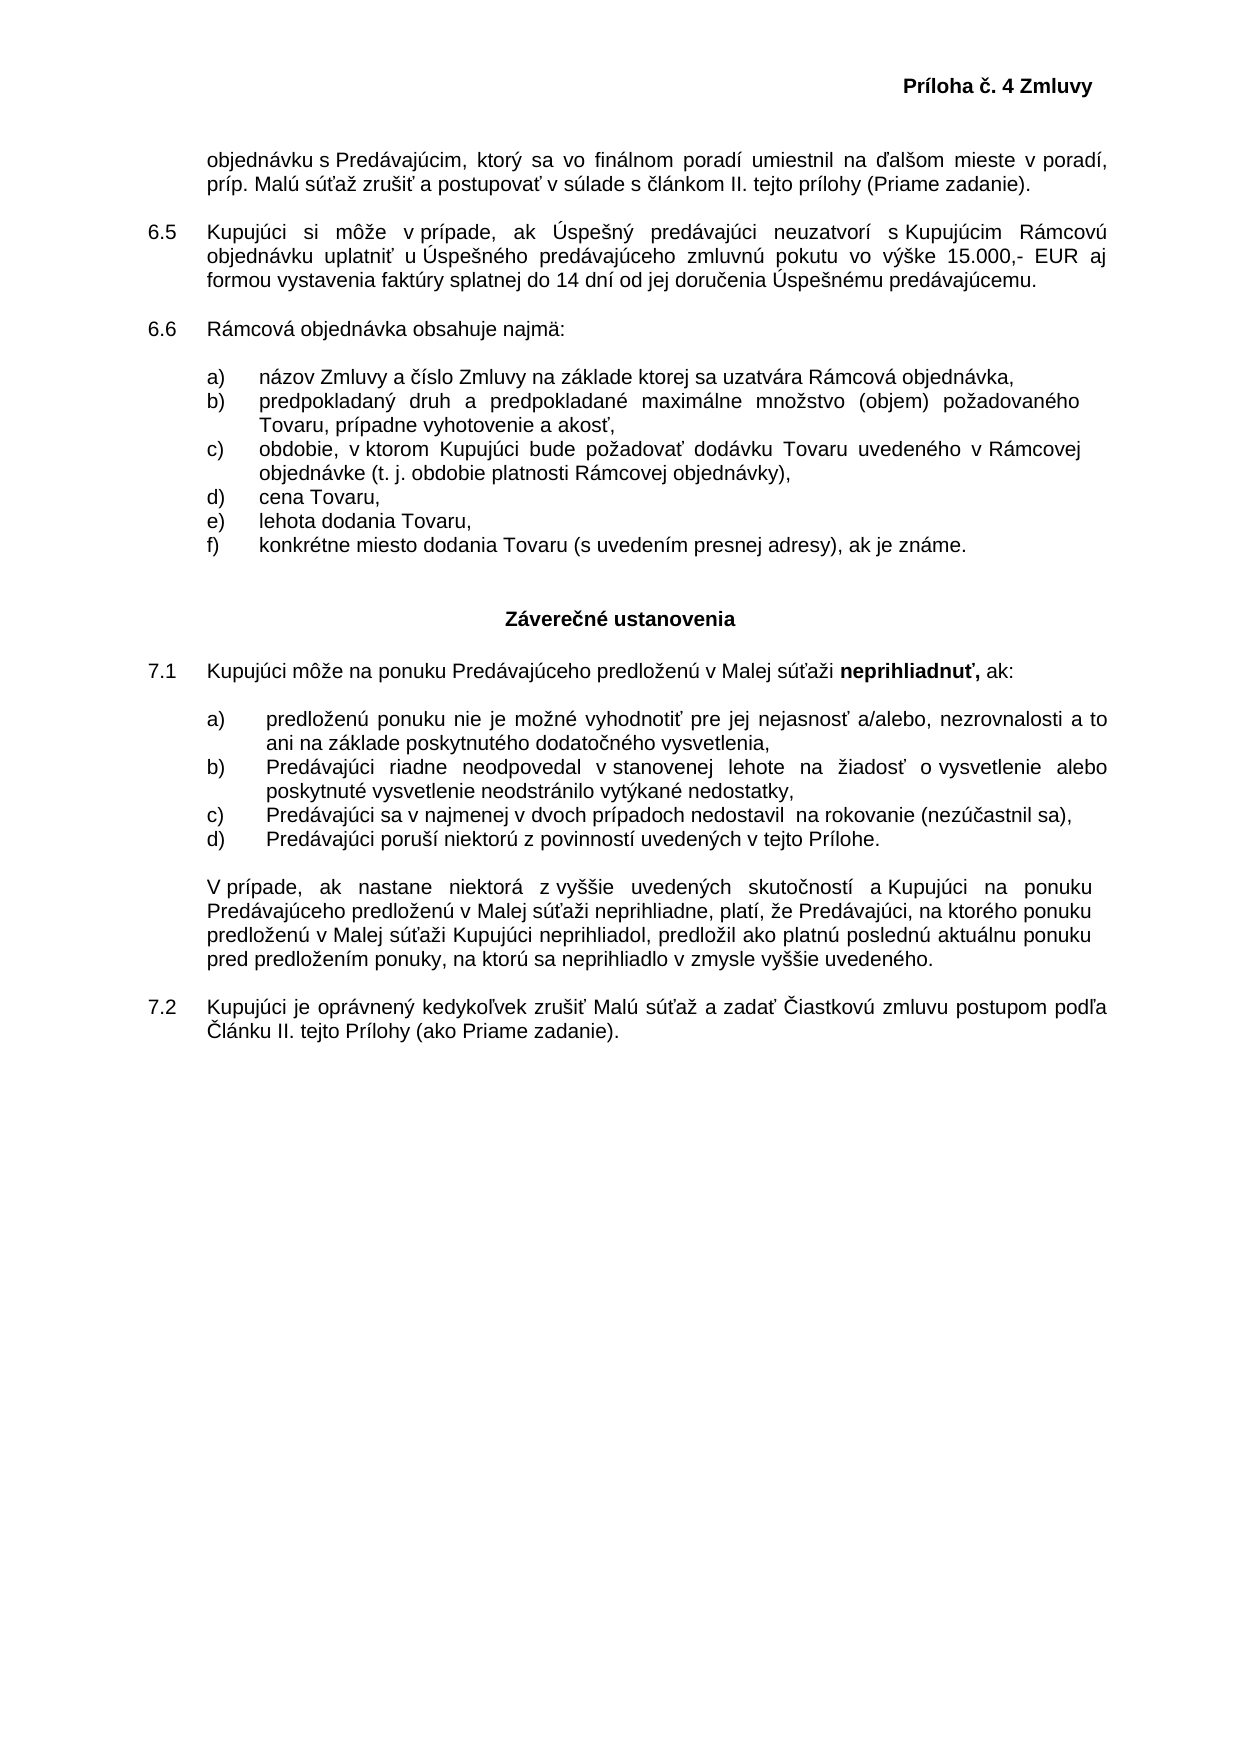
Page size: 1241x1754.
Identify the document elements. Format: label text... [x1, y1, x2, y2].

list predloženú ponuku nie je možné vyhodnotiť pre jej nejasnosť a/alebo, nezrovnalosti a to ani na základe poskytnutého dodatočného vysvetlenia, [207, 707, 1107, 755]
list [148, 148, 1107, 196]
list cena Tovaru, [207, 485, 1081, 509]
list predpokladaný druh a predpokladané maximálne množstvo (objem) požadovaného Tovaru, prípadne vyhotovenie a akosť, [207, 389, 1081, 437]
list Kupujúci môže na ponuku Predávajúceho predloženú v Malej súťaži neprihliadnuť, ak: [148, 659, 1107, 683]
list Predávajúci poruší niektorú z povinností uvedených v tejto Prílohe. [207, 827, 1107, 851]
text V prípade, ak nastane niektorá z vyššie uvedených skutočností a Kupujúci na ponuku Predávajúceho predloženú v Malej súťaži neprihliadne, platí, že Predávajúci, na ktorého ponuku predloženú v Malej súťaži Kupujúci neprihliadol, predložil ako platnú poslednú aktuálnu ponuku pred predložením ponuky, na ktorú sa neprihliadlo v zmysle vyššie uvedeného. [207, 875, 1093, 971]
list Kupujúci si môže v prípade, ak Úspešný predávajúci neuzatvorí s Kupujúcim Rámcovú objednávku uplatniť u Úspešného predávajúceho zmluvnú pokutu vo výške 15.000,- EUR aj formou vystavenia faktúry splatnej do 14 dní od jej doručenia Úspešnému predávajúcemu. [148, 219, 1107, 291]
text Záverečné ustanovenia [148, 607, 1093, 631]
list obdobie, v ktorom Kupujúci bude požadovať dodávku Tovaru uvedeného v Rámcovej objednávke (t. j. obdobie platnosti Rámcovej objednávky), [207, 437, 1081, 485]
list názov Zmluvy a číslo Zmluvy na základe ktorej sa uzatvára Rámcová objednávka, [207, 365, 1081, 389]
list lehota dodania Tovaru, [207, 509, 1081, 533]
list konkrétne miesto dodania Tovaru (s uvedením presnej adresy), ak je známe. [207, 533, 1081, 557]
list Rámcová objednávka obsahuje najmä: [148, 317, 1107, 341]
list Predávajúci sa v najmenej v dvoch prípadoch nedostavil na rokovanie (nezúčastnil sa), [207, 803, 1107, 827]
list Kupujúci je oprávnený kedykoľvek zrušiť Malú súťaž a zadať Čiastkovú zmluvu postupom podľa Článku II. tejto Prílohy (ako Priame zadanie). [148, 995, 1107, 1043]
list Predávajúci riadne neodpovedal v stanovenej lehote na žiadosť o vysvetlenie alebo poskytnuté vysvetlenie neodstránilo vytýkané nedostatky, [207, 755, 1107, 803]
